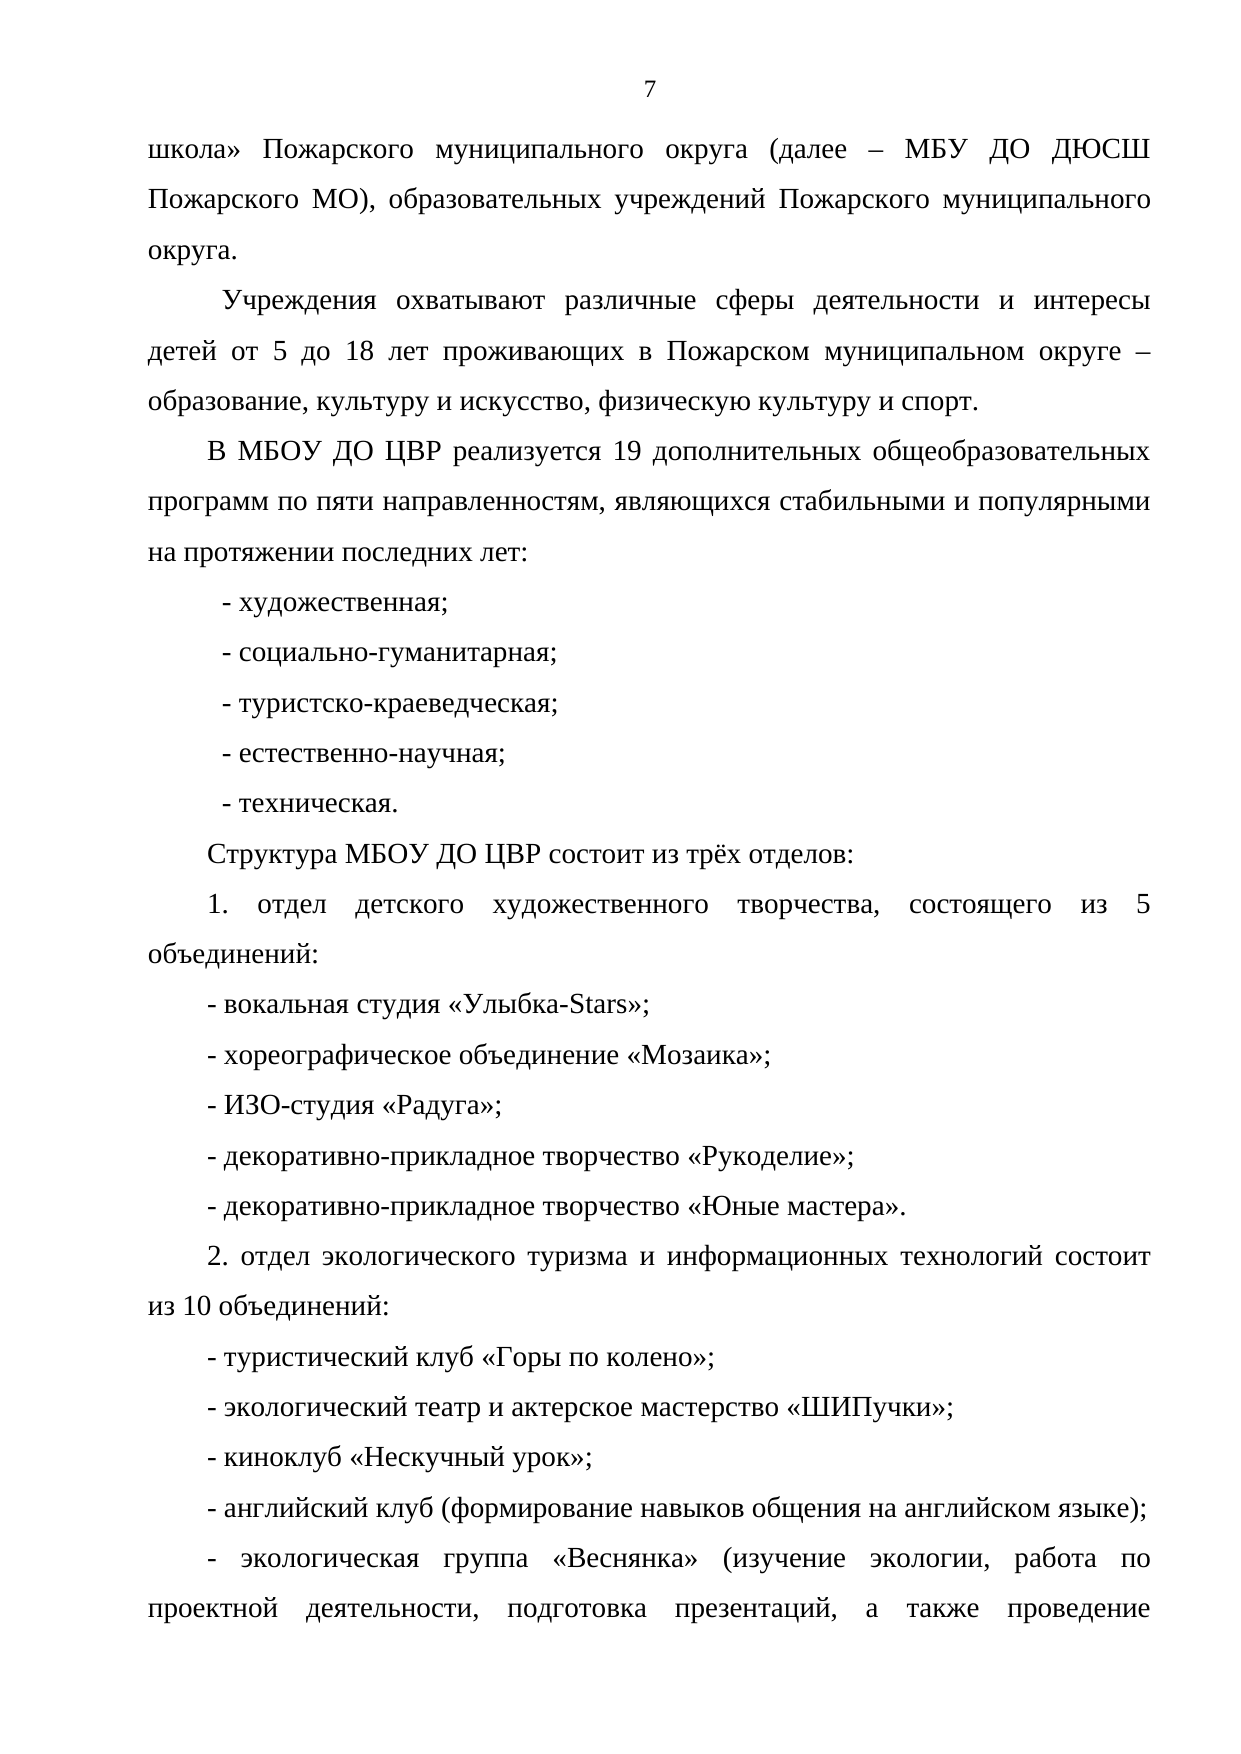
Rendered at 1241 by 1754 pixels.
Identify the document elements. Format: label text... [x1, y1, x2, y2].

text 1. отдел детского художественного творчества, состоящего из 5 объединений: [148, 886, 1152, 970]
text - туристско-краеведческая; [148, 685, 1152, 718]
text Структура МБОУ ДО ЦВР состоит из трёх отделов: [148, 836, 1152, 869]
text - экологический театр и актерское мастерство «ШИПучки»; [148, 1389, 1152, 1423]
text - декоративно-прикладное творчество «Юные мастера». [148, 1188, 1152, 1221]
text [148, 131, 1152, 266]
text 2. отдел экологического туризма и информационных технологий состоит из 10 объединений: [148, 1238, 1152, 1322]
text - туристический клуб «Горы по колено»; [148, 1339, 1152, 1372]
text В МБОУ ДО ЦВР реализуется 19 дополнительных общеобразовательных программ по пяти направленностям, являющихся стабильными и популярными на протяжении последних лет: [148, 433, 1152, 567]
text - социально-гуманитарная; [148, 634, 1152, 668]
text - художественная; [148, 584, 1152, 618]
text - техническая. [148, 785, 1152, 819]
text Учреждения охватывают различные сферы деятельности и интересы детей от 5 до 18 лет проживающих в Пожарском муниципальном округе – образование, культуру и искусство, физическую культуру и спорт. [148, 282, 1152, 416]
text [148, 1540, 1152, 1624]
text - хореографическое объединение «Мозаика»; [148, 1037, 1152, 1071]
text - ИЗО-студия «Радуга»; [148, 1087, 1152, 1121]
text - декоративно-прикладное творчество «Рукоделие»; [148, 1138, 1152, 1171]
text - естественно-научная; [148, 735, 1152, 769]
text - английский клуб (формирование навыков общения на английском языке); [148, 1490, 1152, 1523]
text - киноклуб «Нескучный урок»; [148, 1439, 1152, 1473]
text - вокальная студия «Улыбка-Stars»; [148, 987, 1152, 1020]
